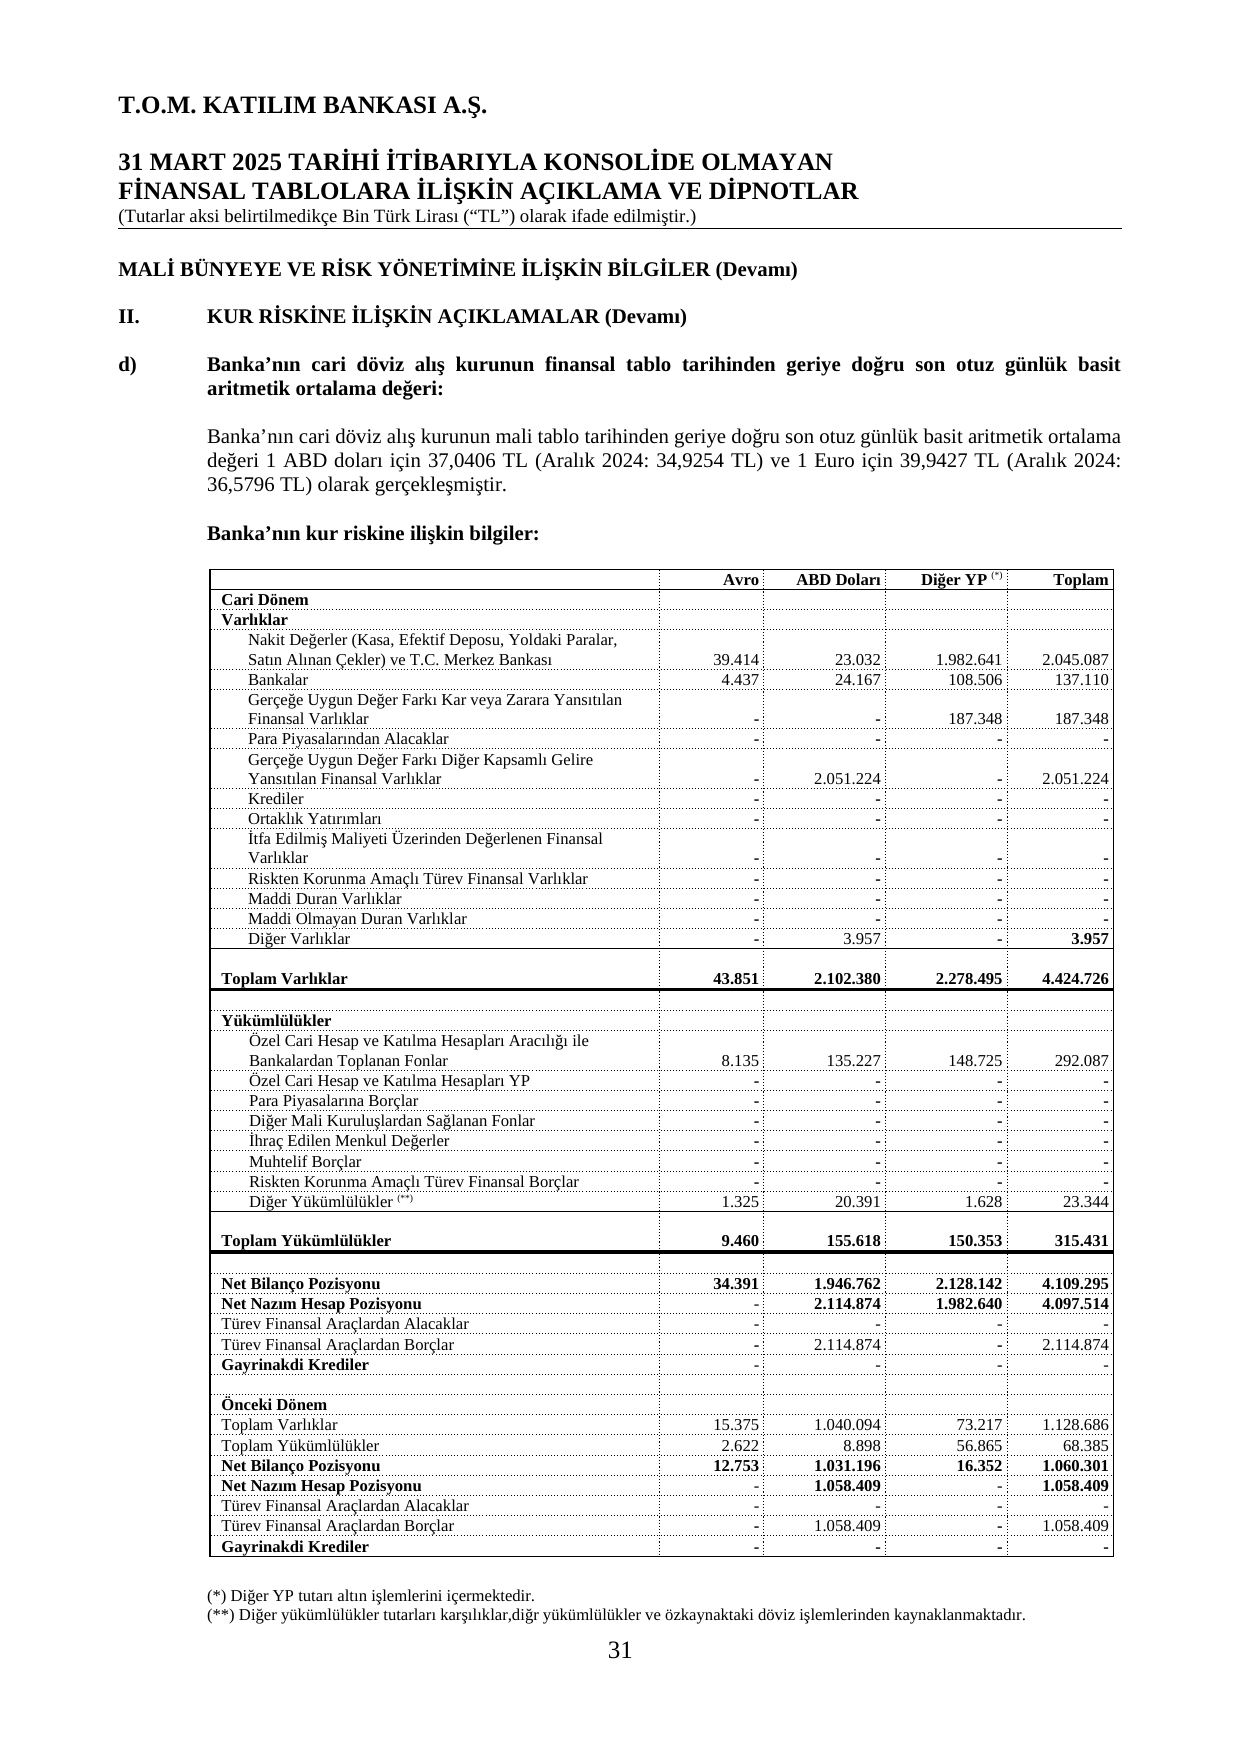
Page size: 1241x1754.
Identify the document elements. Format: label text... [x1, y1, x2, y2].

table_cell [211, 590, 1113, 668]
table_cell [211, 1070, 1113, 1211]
text II. KUR RİSKİNE İLİŞKİN AÇIKLAMALAR (Devamı) [118, 304, 1122, 328]
text Banka’nın kur riskine ilişkin bilgiler: [207, 520, 1122, 544]
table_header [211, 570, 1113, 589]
text (**) Diğer yükümlülükler tutarları karşılıklar,diğr yükümlülükler ve özkaynaktaki döviz işlemlerinden kaynaklanmaktadır. [118, 1604, 1122, 1624]
text (*) Diğer YP tutarı altın işlemlerini içermektedir. [118, 1585, 1122, 1604]
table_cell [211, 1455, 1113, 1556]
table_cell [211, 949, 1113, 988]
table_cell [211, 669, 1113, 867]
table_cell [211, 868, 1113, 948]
text MALİ BÜNYEYE VE RİSK YÖNETİMİNE İLİŞKİN BİLGİLER (Devamı) [118, 258, 1122, 281]
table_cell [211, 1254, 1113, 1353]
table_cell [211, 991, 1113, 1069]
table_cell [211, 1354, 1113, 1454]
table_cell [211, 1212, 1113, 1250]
text d) Banka’nın cari döviz alış kurunun finansal tablo tarihinden geriye doğru son otuz günlük basit aritmetik ortalama değeri: [118, 352, 1122, 400]
list Banka’nın cari döviz alış kurunun mali tablo tarihinden geriye doğru son otuz günlük basit aritmetik ortalama değeri 1 ABD doları için 37,0406 TL (Aralık 2024: 34,9254 TL) ve 1 Euro için 39,9427 TL (Aralık 2024: 36,5796 TL) olarak gerçekleşmiştir. [207, 424, 1122, 496]
